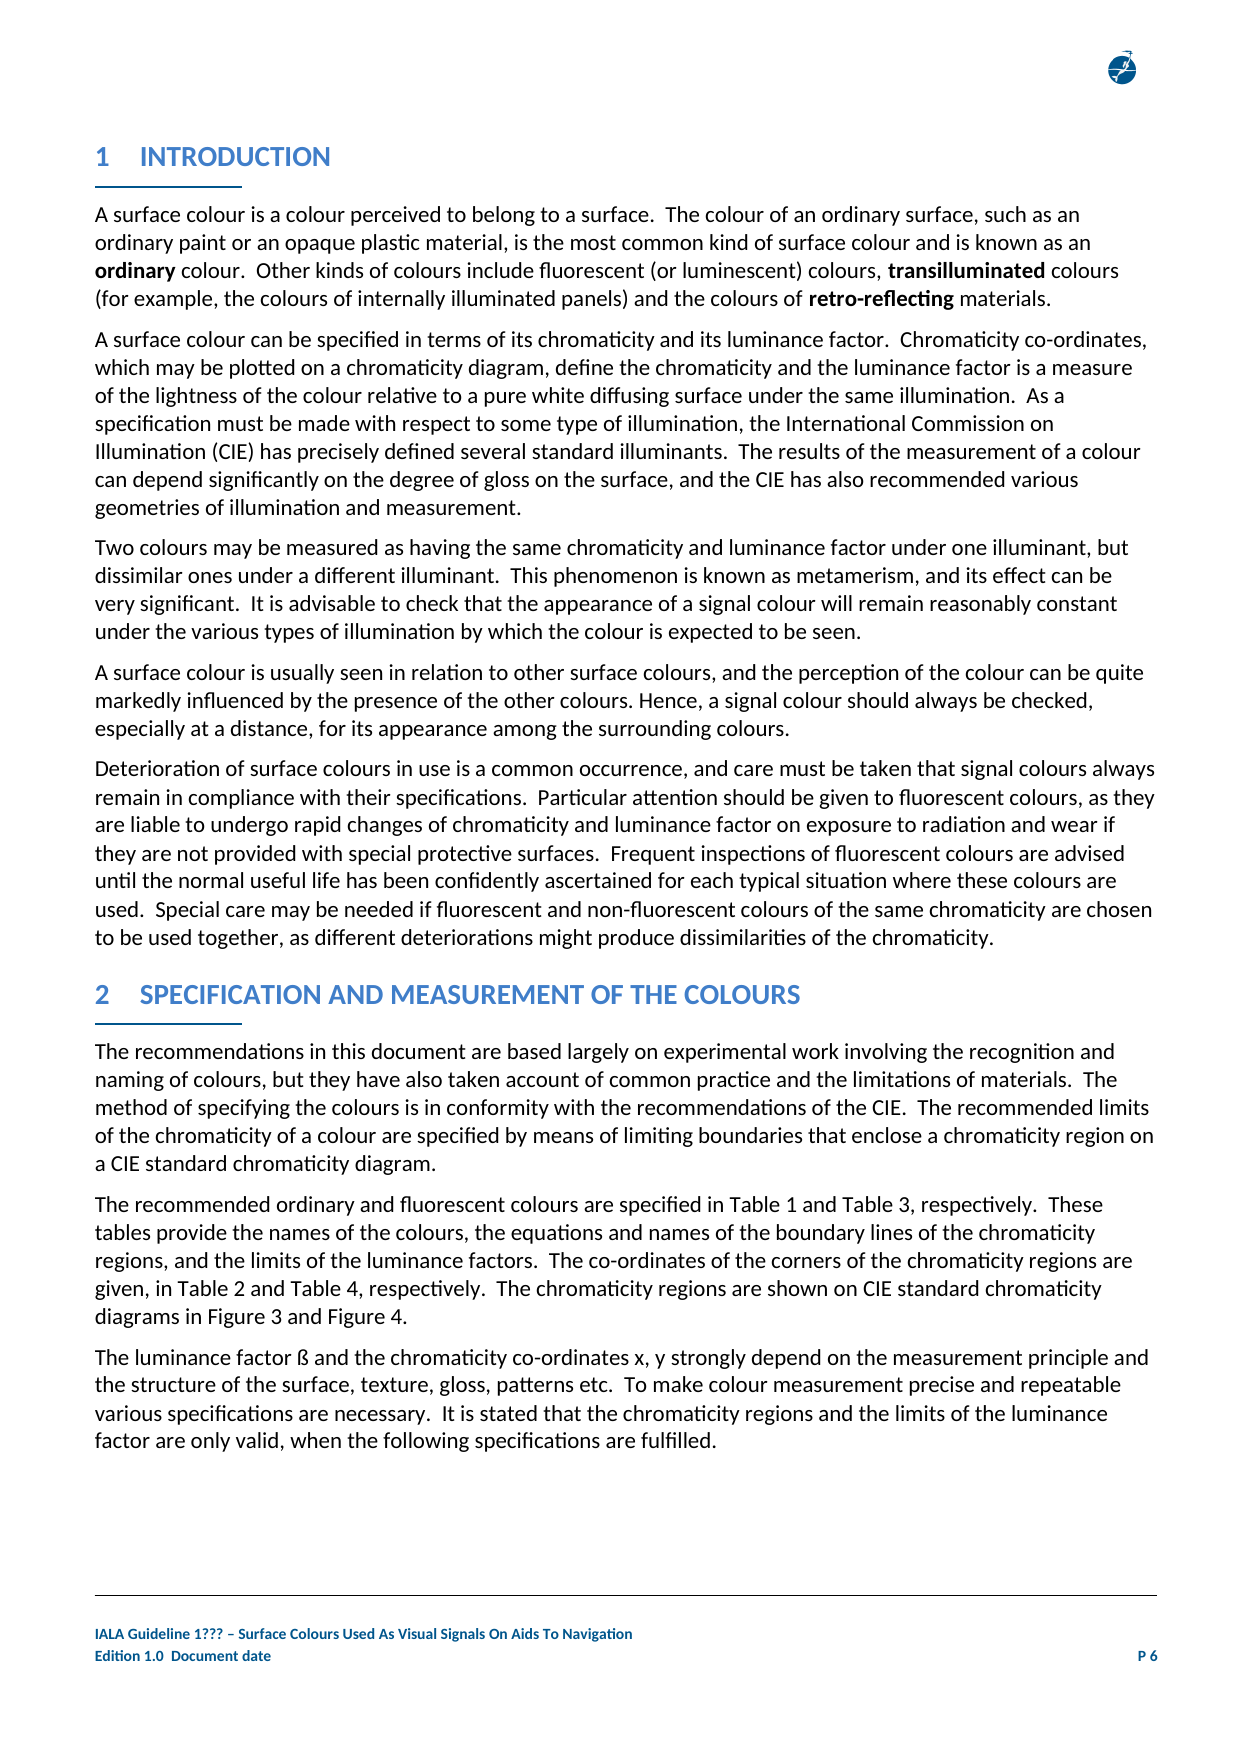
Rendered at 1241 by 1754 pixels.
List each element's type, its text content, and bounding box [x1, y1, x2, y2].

text The recommended ordinary and fluorescent colours are specified in Table 1 and Table 3, respectively. These tables provide the names of the colours, the equations and names of the boundary lines of the chromaticity regions, and the limits of the luminance factors. The co-ordinates of the corners of the chromaticity regions are given, in Table 2 and Table 4, respectively. The chromaticity regions are shown on CIE standard chromaticity diagrams in Figure 3 and Figure 4. [94, 1190, 1157, 1330]
subtitle SPECIFICATION AND MEASUREMENT OF THE COLOURS [94, 976, 1157, 1011]
text A surface colour can be specified in terms of its chromaticity and its luminance factor. Chromaticity co-ordinates, which may be plotted on a chromaticity diagram, define the chromaticity and the luminance factor is a measure of the lightness of the colour relative to a pure white diffusing surface under the same illumination. As a specification must be made with respect to some type of illumination, the International Commission on Illumination (CIE) has precisely defined several standard illuminants. The results of the measurement of a colour can depend significantly on the degree of gloss on the surface, and the CIE has also recommended various geometries of illumination and measurement. [94, 325, 1157, 521]
subtitle INTRODUCTION [94, 138, 1157, 174]
text The recommendations in this document are based largely on experimental work involving the recognition and naming of colours, but they have also taken account of common practice and the limitations of materials. The method of specifying the colours is in conformity with the recommendations of the CIE. The recommended limits of the chromaticity of a colour are specified by means of limiting boundaries that enclose a chromaticity region on a CIE standard chromaticity diagram. [94, 1037, 1157, 1177]
text Two colours may be measured as having the same chromaticity and luminance factor under one illuminant, but dissimilar ones under a different illuminant. This phenomenon is known as metamerism, and its effect can be very significant. It is advisable to check that the appearance of a signal colour will remain reasonably constant under the various types of illumination by which the colour is expected to be seen. [94, 533, 1157, 646]
text A surface colour is usually seen in relation to other surface colours, and the perception of the colour can be quite markedly influenced by the presence of the other colours. Hence, a signal colour should always be checked, especially at a distance, for its appearance among the surrounding colours. [94, 658, 1157, 742]
text A surface colour is a colour perceived to belong to a surface. The colour of an ordinary surface, such as an ordinary paint or an opaque plastic material, is the most common kind of surface colour and is known as an ordinary colour. Other kinds of colours include fluorescent (or luminescent) colours, transilluminated colours (for example, the colours of internally illuminated panels) and the colours of retro-reflecting materials. [94, 200, 1157, 312]
text The luminance factor ß and the chromaticity co-ordinates x, y strongly depend on the measurement principle and the structure of the surface, texture, gloss, patterns etc. To make colour measurement precise and repeatable various specifications are necessary. It is stated that the chromaticity regions and the limits of the luminance factor are only valid, when the following specifications are fulfilled. [94, 1343, 1157, 1455]
text Deterioration of surface colours in use is a common occurrence, and care must be taken that signal colours always remain in compliance with their specifications. Particular attention should be given to fluorescent colours, as they are liable to undergo rapid changes of chromaticity and luminance factor on exposure to radiation and wear if they are not provided with special protective surfaces. Frequent inspections of fluorescent colours are advised until the normal useful life has been confidently ascertained for each typical situation where these colours are used. Special care may be needed if fluorescent and non-fluorescent colours of the same chromaticity are chosen to be used together, as different deteriorations might produce dissimilarities of the chromaticity. [94, 754, 1157, 951]
picture [1077, 0, 1196, 119]
